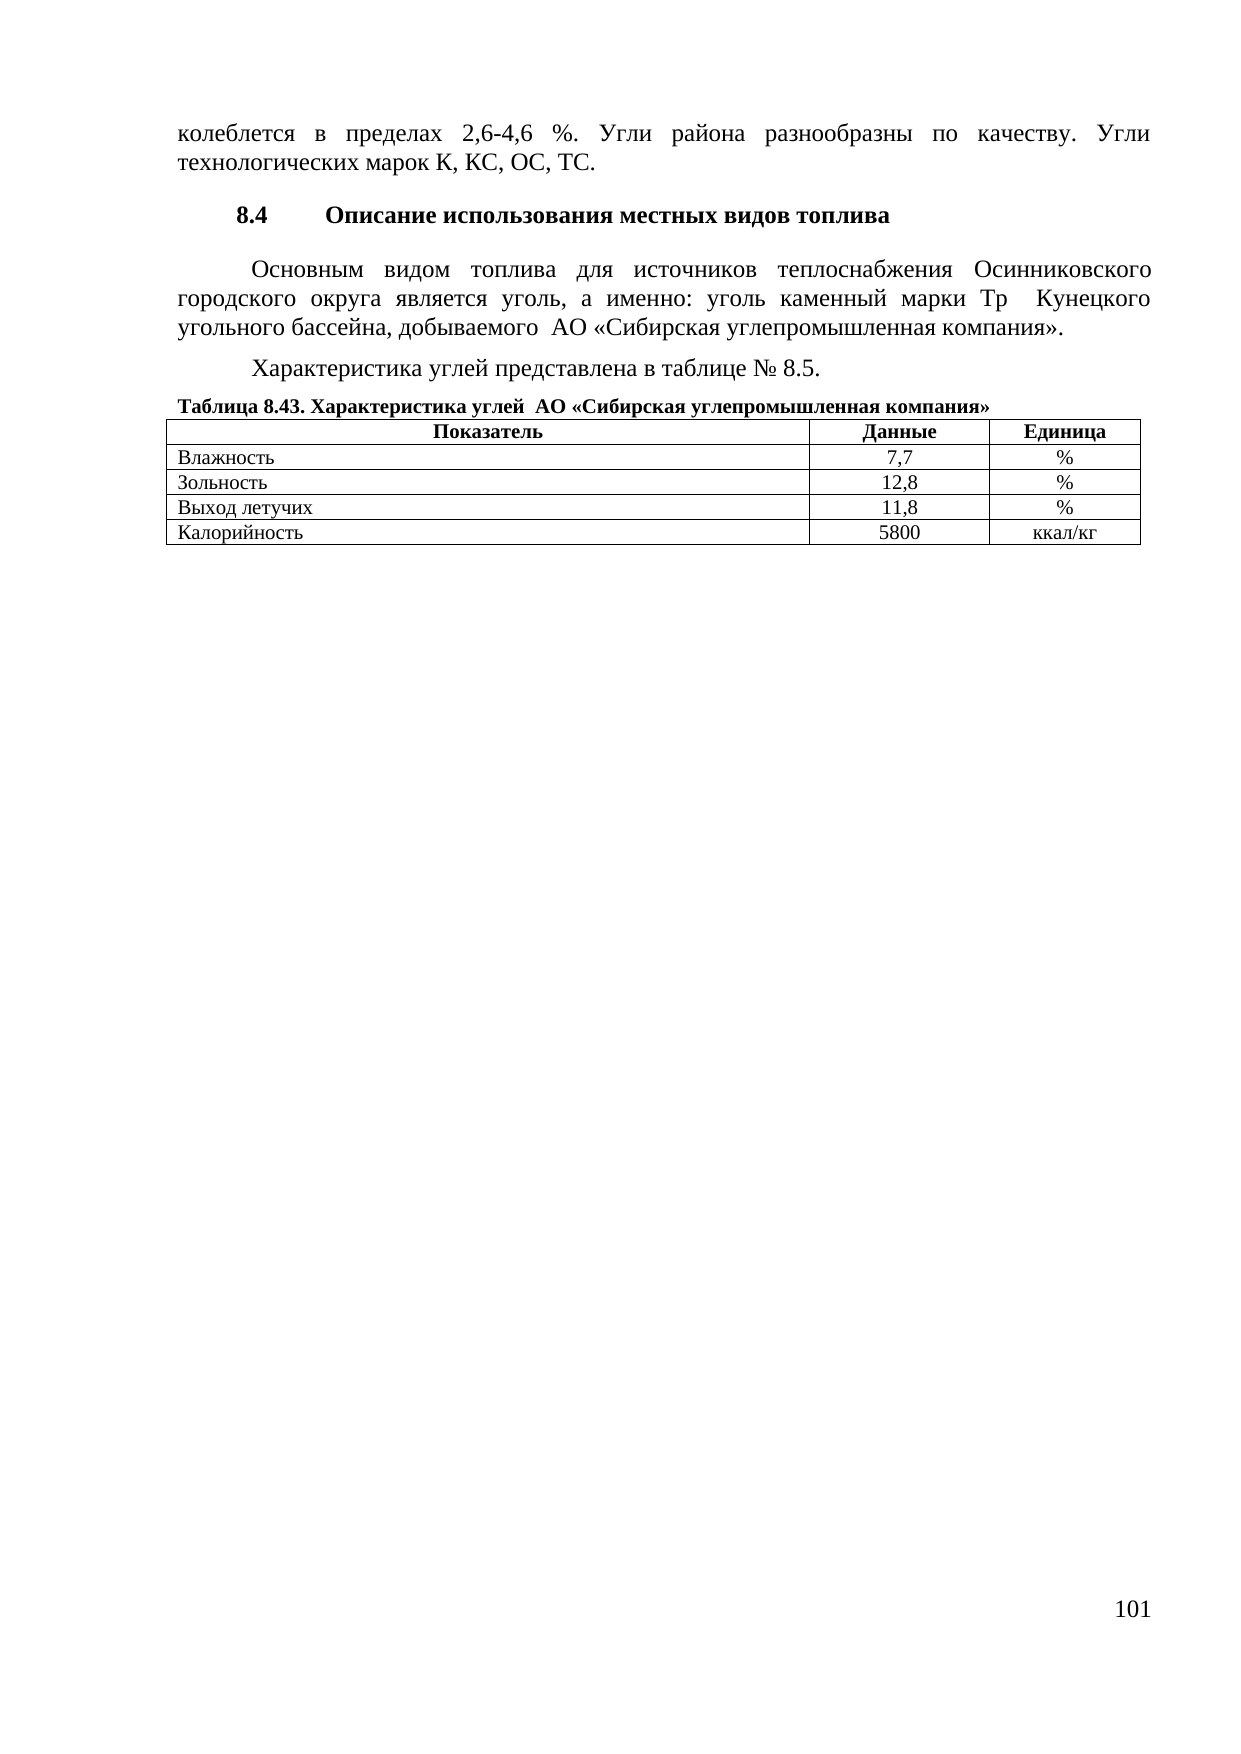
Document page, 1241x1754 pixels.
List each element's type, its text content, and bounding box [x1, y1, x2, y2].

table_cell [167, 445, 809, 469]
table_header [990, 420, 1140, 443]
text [177, 118, 1152, 176]
text Характеристика углей представлена в таблице № 8.5. [177, 353, 1152, 382]
subtitle Описание использования местных видов топлива [236, 201, 1152, 229]
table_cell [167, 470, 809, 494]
text Основным видом топлива для источников теплоснабжения Осинниковского городского округа является уголь, а именно: уголь каменный марки Тр Кунецкого угольного бассейна, добываемого АО «Сибирская углепромышленная компания». [177, 254, 1152, 341]
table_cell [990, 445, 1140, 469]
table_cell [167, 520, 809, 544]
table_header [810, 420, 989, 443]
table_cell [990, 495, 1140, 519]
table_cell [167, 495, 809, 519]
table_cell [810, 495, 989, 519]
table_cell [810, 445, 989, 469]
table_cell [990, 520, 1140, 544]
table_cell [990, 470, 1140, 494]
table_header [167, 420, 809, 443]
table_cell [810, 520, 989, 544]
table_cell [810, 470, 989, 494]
